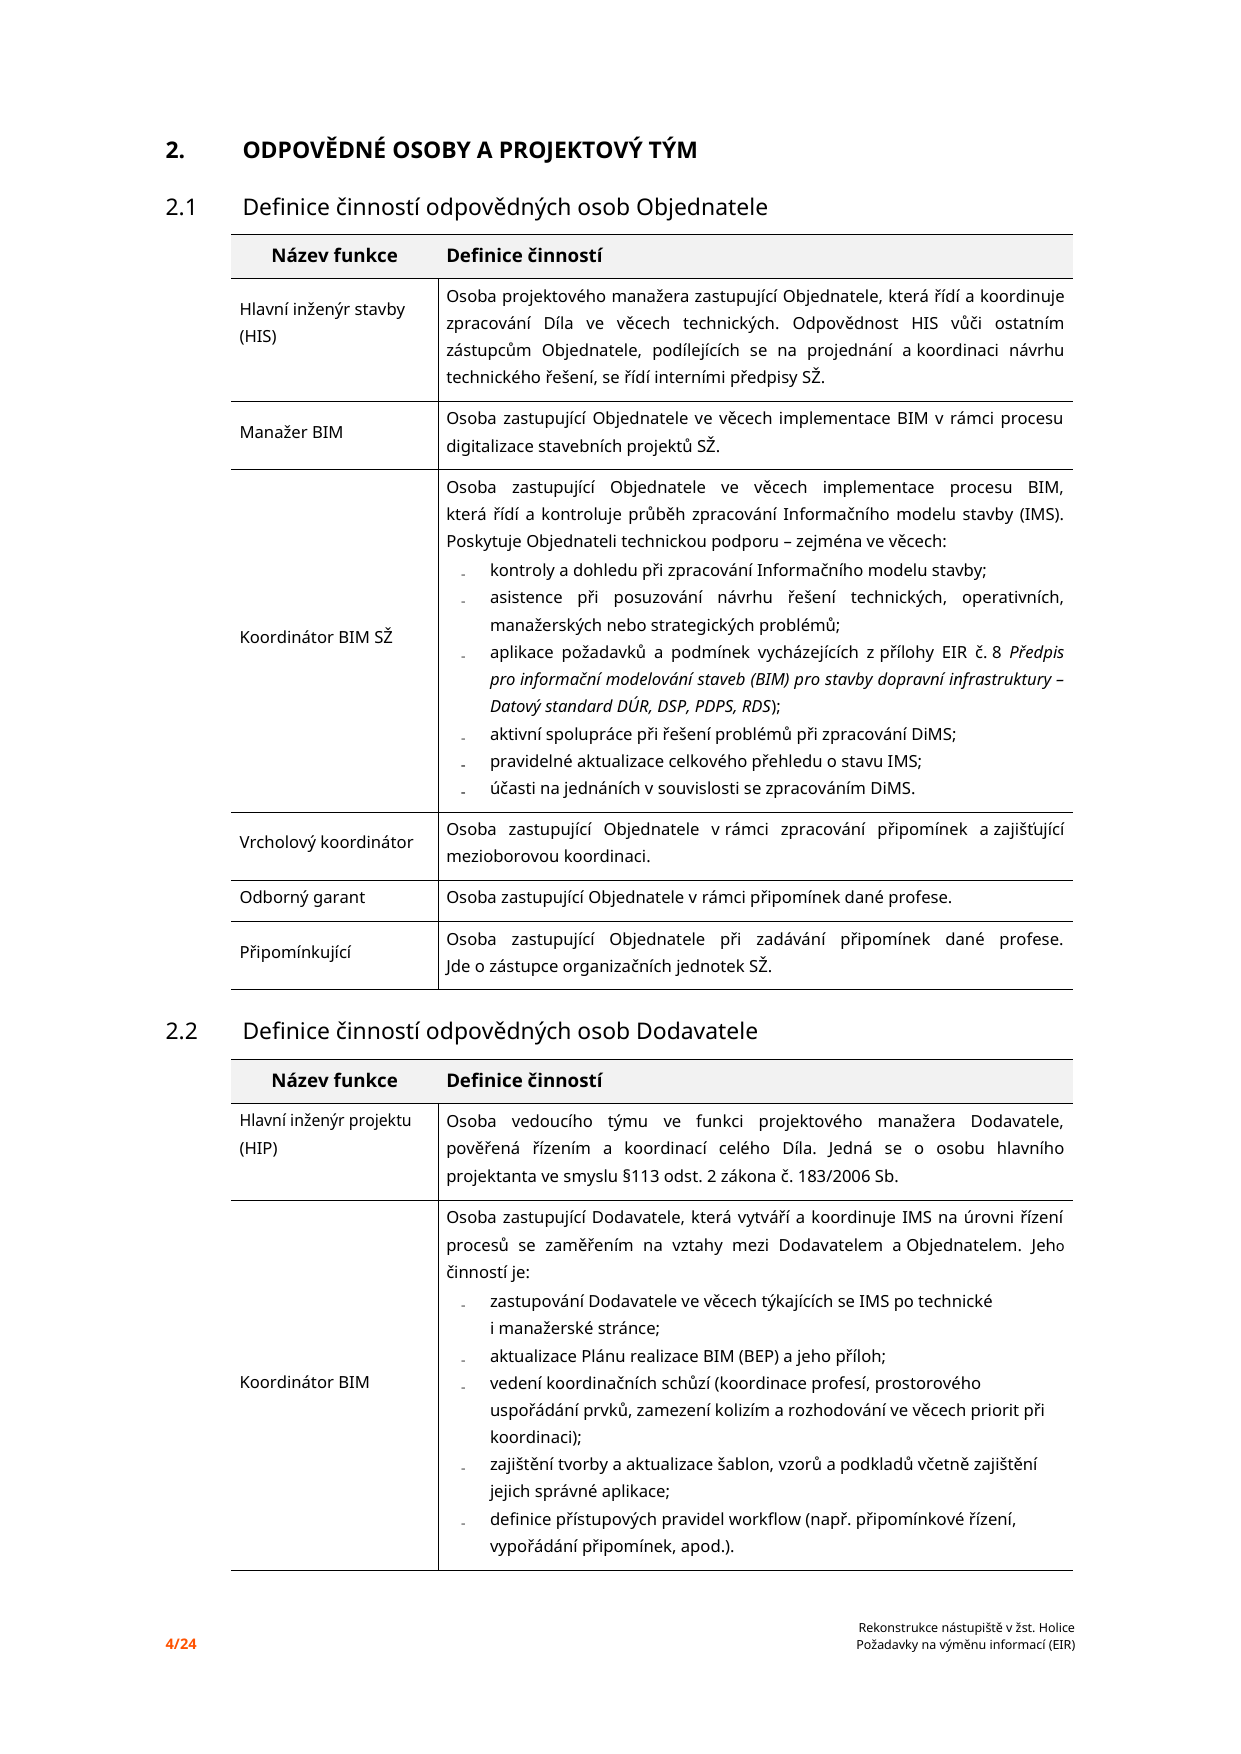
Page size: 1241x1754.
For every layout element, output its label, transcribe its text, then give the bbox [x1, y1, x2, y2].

text Definice činností odpovědných osob Dodavatele [165, 1015, 1075, 1047]
table_cell Manažer BIM [231, 402, 438, 469]
table_cell Odborný garant [231, 881, 438, 921]
text Odpovědné osoby a projektový tým [165, 134, 1075, 166]
table_cell Osoba projektového manažera zastupující Objednatele, která řídí a koordinuje zpracování Díla ve věcech technických. Odpovědnost HIS vůči ostatním zástupcům Objednatele, podílejících se na projednání a koordinaci návrhu technického řešení, se řídí interními předpisy SŽ. [439, 279, 1073, 401]
table_cell Hlavní inženýr projektu (HIP) [231, 1104, 438, 1200]
table_cell Koordinátor BIM SŽ [231, 470, 438, 811]
table_cell Osoba zastupující Objednatele při zadávání připomínek dané profese. Jde o zástupce organizačních jednotek SŽ. [439, 922, 1073, 989]
table_header Definice činností [438, 1060, 1073, 1103]
table_cell Hlavní inženýr stavby (HIS) [231, 279, 438, 401]
table_cell Osoba zastupující Objednatele ve věcech implementace BIM v rámci procesu digitalizace stavebních projektů SŽ. [439, 402, 1073, 469]
table_cell Koordinátor BIM [231, 1201, 438, 1569]
table_cell Vrcholový koordinátor [231, 813, 438, 880]
table_cell Osoba zastupující Objednatele v rámci připomínek dané profese. [439, 881, 1073, 921]
text Definice činností odpovědných osob Objednatele [165, 191, 1075, 222]
table_header Definice činností [438, 235, 1073, 278]
table_header Název funkce [231, 1060, 438, 1103]
table_cell Osoba zastupující Dodavatele, která vytváří a koordinuje IMS na úrovni řízení procesů se zaměřením na vztahy mezi Dodavatelem a Objednatelem. Jeho činností je: zastupování Dodavatele ve věcech týkajících se IMS po technické i manažerské stránce; aktualizace Plánu realizace BIM (BEP) a jeho příloh; vedení koordinačních schůzí (koordinace profesí, prostorového uspořádání prvků, zamezení kolizím a rozhodování ve věcech priorit při koordinaci); zajištění tvorby a aktualizace šablon, vzorů a podkladů včetně zajištění jejich správné aplikace; definice přístupových pravidel workflow (např. připomínkové řízení, vypořádání připomínek, apod.). [439, 1201, 1073, 1569]
table_cell Osoba vedoucího týmu ve funkci projektového manažera Dodavatele, pověřená řízením a koordinací celého Díla. Jedná se o osobu hlavního projektanta ve smyslu §113 odst. 2 zákona č. 183/2006 Sb. [439, 1104, 1073, 1200]
table_header Název funkce [231, 235, 438, 278]
table_cell Osoba zastupující Objednatele ve věcech implementace procesu BIM, která řídí a kontroluje průběh zpracování Informačního modelu stavby (IMS). Poskytuje Objednateli technickou podporu – zejména ve věcech: kontroly a dohledu při zpracování Informačního modelu stavby; asistence při posuzování návrhu řešení technických, operativních, manažerských nebo strategických problémů; aplikace požadavků a podmínek vycházejících z přílohy EIR č. 8 Předpis pro informační modelování staveb (BIM) pro stavby dopravní infrastruktury – Datový standard DÚR, DSP, PDPS, RDS); aktivní spolupráce při řešení problémů při zpracování DiMS; pravidelné aktualizace celkového přehledu o stavu IMS; účasti na jednáních v souvislosti se zpracováním DiMS. [439, 470, 1073, 811]
table_cell Připomínkující [231, 922, 438, 989]
table_cell Osoba zastupující Objednatele v rámci zpracování připomínek a zajišťující mezioborovou koordinaci. [439, 813, 1073, 880]
